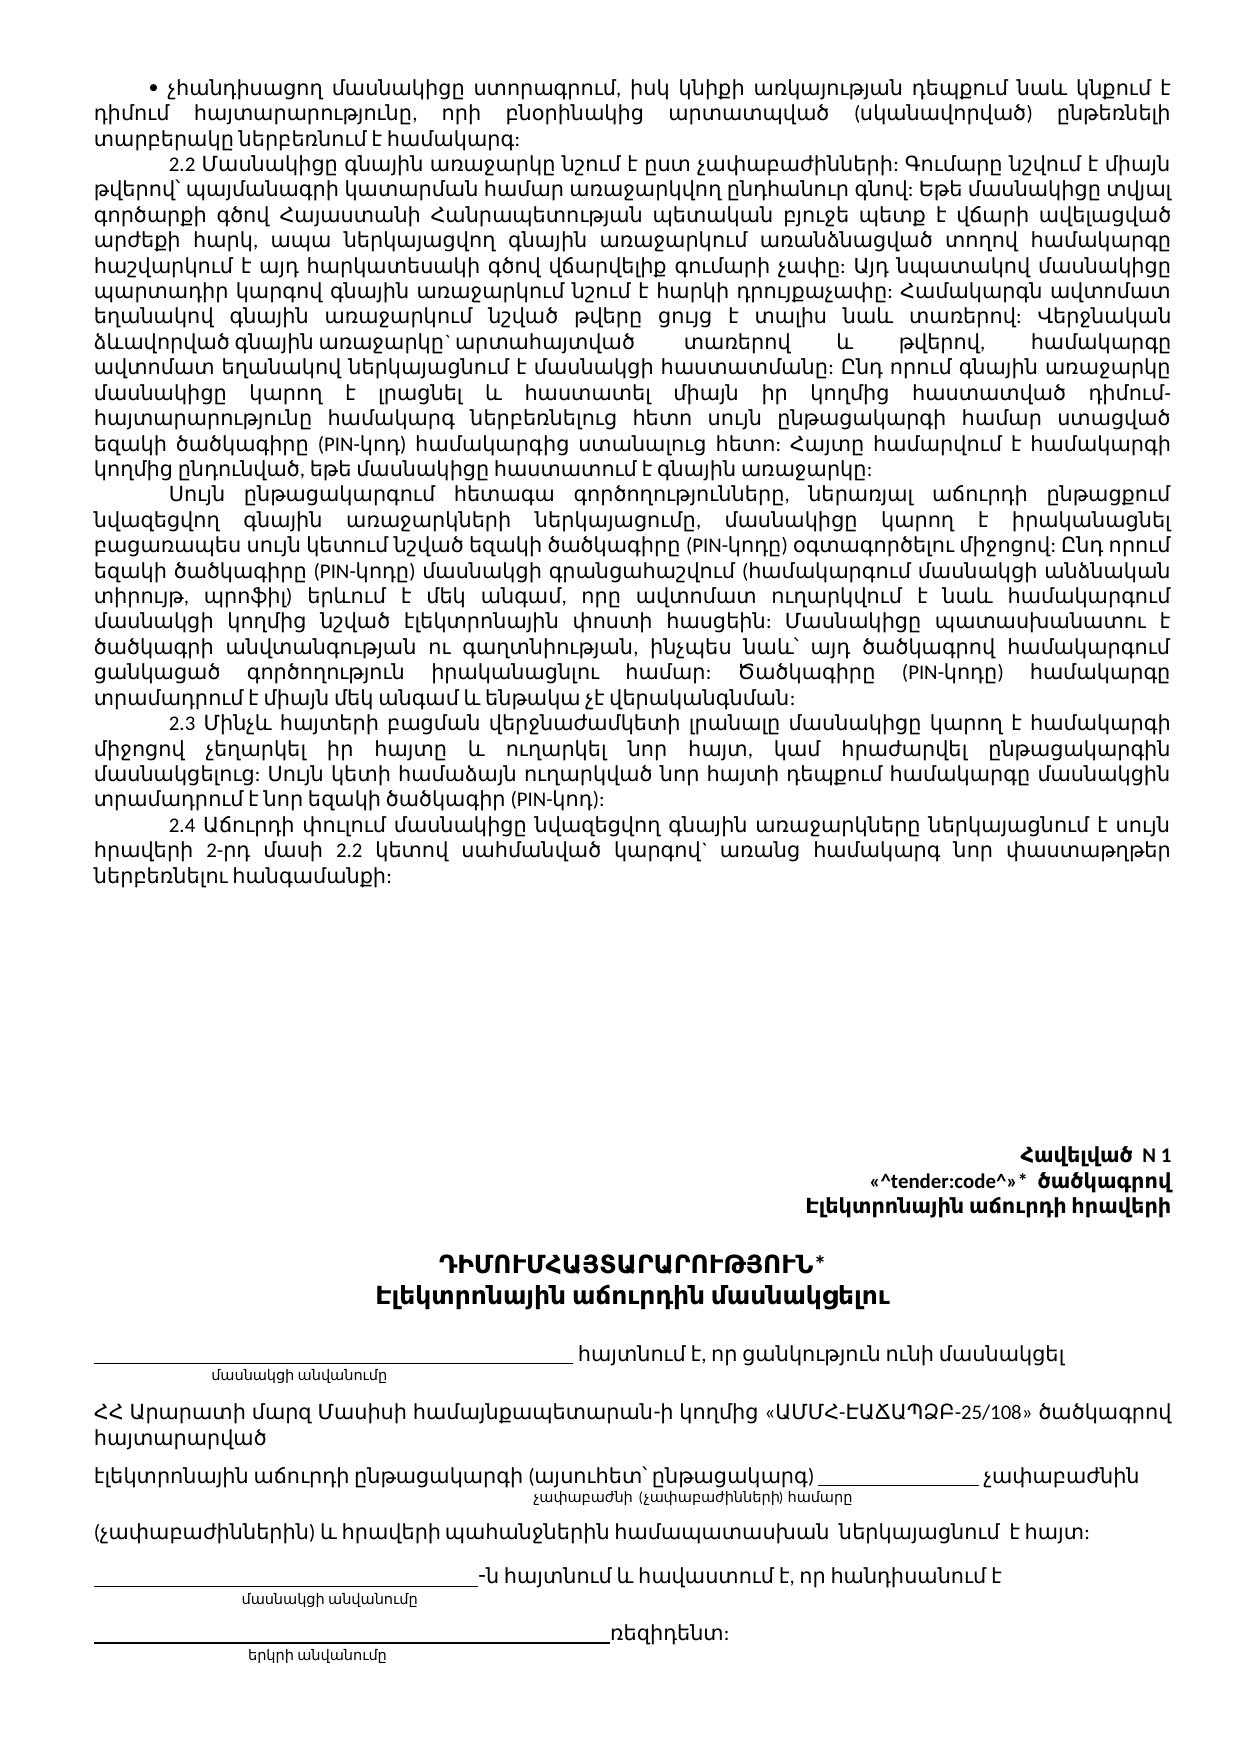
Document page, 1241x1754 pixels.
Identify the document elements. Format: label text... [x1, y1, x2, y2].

text Հավելված N 1 [94, 1142, 1171, 1168]
text 2.4 Աճուրդի փուլում մասնակիցը նվազեցվող գնային առաջարկները ներկայացնում է սույն հրավերի 2-րդ մասի 2.2 կետով սահմանված կարգով` առանց համակարգ նոր փաստաթղթեր ներբեռնելու հանգամանքի: [94, 812, 1171, 888]
text 2.3 Մինչև հայտերի բացման վերջնաժամկետի լրանալը մասնակիցը կարող է համակարգի միջոցով չեղարկել իր հայտը և ուղարկել նոր հայտ, կամ հրաժարվել ընթացակարգին մասնակցելուց: Սույն կետի համաձայն ուղարկված նոր հայտի դեպքում համակարգը մասնակցին տրամադրում է նոր եզակի ծածկագիր (PIN-կոդ): [94, 710, 1171, 812]
text երկրի անվանումը [94, 1646, 1171, 1677]
text չափաբաժնի (չափաբաժինների) համարը [94, 1488, 1171, 1519]
text ԴԻՄՈՒՄՀԱՅՏԱՐԱՐՈՒԹՅՈՒՆ* [94, 1249, 1171, 1280]
text 2.2 Մասնակիցը գնային առաջարկը նշում է ըստ չափաբաժինների: Գումարը նշվում է միայն թվերով՝ պայմանագրի կատարման համար առաջարկվող ընդհանուր գնով: Եթե մասնակիցը տվյալ գործարքի գծով Հայաստանի Հանրապետության պետական բյուջե պետք է վճարի ավելացված արժեքի հարկ, ապա ներկայացվող գնային առաջարկում առանձնացված տողով համակարգը հաշվարկում է այդ հարկատեսակի գծով վճարվելիք գումարի չափը: Այդ նպատակով մասնակիցը պարտադիր կարգով գնային առաջարկում նշում է հարկի դրույքաչափը: Համակարգն ավտոմատ եղանակով գնային առաջարկում նշված թվերը ցույց է տալիս նաև տառերով: Վերջնական ձևավորված գնային առաջարկը` արտահայտված տառերով և թվերով, համակարգը ավտոմատ եղանակով ներկայացնում է մասնակցի հաստատմանը: Ընդ որում գնային առաջարկը մասնակիցը կարող է լրացնել և հաստատել միայն իր կողմից հաստատված դիմում-հայտարարությունը համակարգ ներբեռնելուց հետո սույն ընթացակարգի համար ստացված եզակի ծածկագիրը (PIN-կոդ) համակարգից ստանալուց հետո: Հայտը համարվում է համակարգի կողմից ընդունված, եթե մասնակիցը հաստատում է գնային առաջարկը: [94, 151, 1171, 482]
text էլեկտրոնային աճուրդի ընթացակարգի (այսուհետ՝ ընթացակարգ) չափաբաժնին [94, 1463, 1171, 1488]
text (չափաբաժիններին) և հրավերի պահանջներին համապատասխան ներկայացնում է հայտ: [94, 1519, 1171, 1544]
text մասնակցի անվանումը [94, 1366, 1171, 1397]
text -ն հայտնում և հավաստում է, որ հանդիսանում է [94, 1559, 1171, 1590]
text Էլեկտրոնային աճուրդի հրավերի [94, 1193, 1171, 1219]
text «^tender:code^»* ծածկագրով [94, 1168, 1171, 1193]
text Սույն ընթացակարգում հետագա գործողությունները, ներառյալ աճուրդի ընթացքում նվազեցվող գնային առաջարկների ներկայացումը, մասնակիցը կարող է իրականացնել բացառապես սույն կետում նշված եզակի ծածկագիրը (PIN-կոդը) օգտագործելու միջոցով: Ընդ որում եզակի ծածկագիրը (PIN-կոդը) մասնակցի գրանցահաշվում (համակարգում մասնակցի անձնական տիրույթ, պրոֆիլ) երևում է մեկ անգամ, որը ավտոմատ ուղարկվում է նաև համակարգում մասնակցի կողմից նշված էլեկտրոնային փոստի հասցեին: Մասնակիցը պատասխանատու է ծածկագրի անվտանգության ու գաղտնիության, ինչպես նաև՝ այդ ծածկագրով համակարգում ցանկացած գործողություն իրականացնլու համար: Ծածկագիրը (PIN-կոդը) համակարգը տրամադրում է միայն մեկ անգամ և ենթակա չէ վերականգնման: [94, 482, 1171, 710]
subtitle Էլեկտրոնային աճուրդին մասնակցելու [94, 1280, 1171, 1310]
text հայտնում է, որ ցանկություն ունի մասնակցել [94, 1341, 1171, 1366]
text մասնակցի անվանումը [94, 1590, 1171, 1621]
text ՀՀ Արարատի մարզ Մասիսի համայնքապետարան-ի կողմից «ԱՄՄՀ-ԷԱՃԱՊՁԲ-25/108» ծածկագրով հայտարարված [94, 1397, 1171, 1450]
list չհանդիսացող մասնակիցը ստորագրում, իսկ կնիքի առկայության դեպքում նաև կնքում է դիմում հայտարարությունը, որի բնօրինակից արտատպված (սկանավորված) ընթեռնելի տարբերակը ներբեռնում է համակարգ: [94, 75, 1171, 151]
text ռեզիդենտ: [94, 1621, 1171, 1646]
